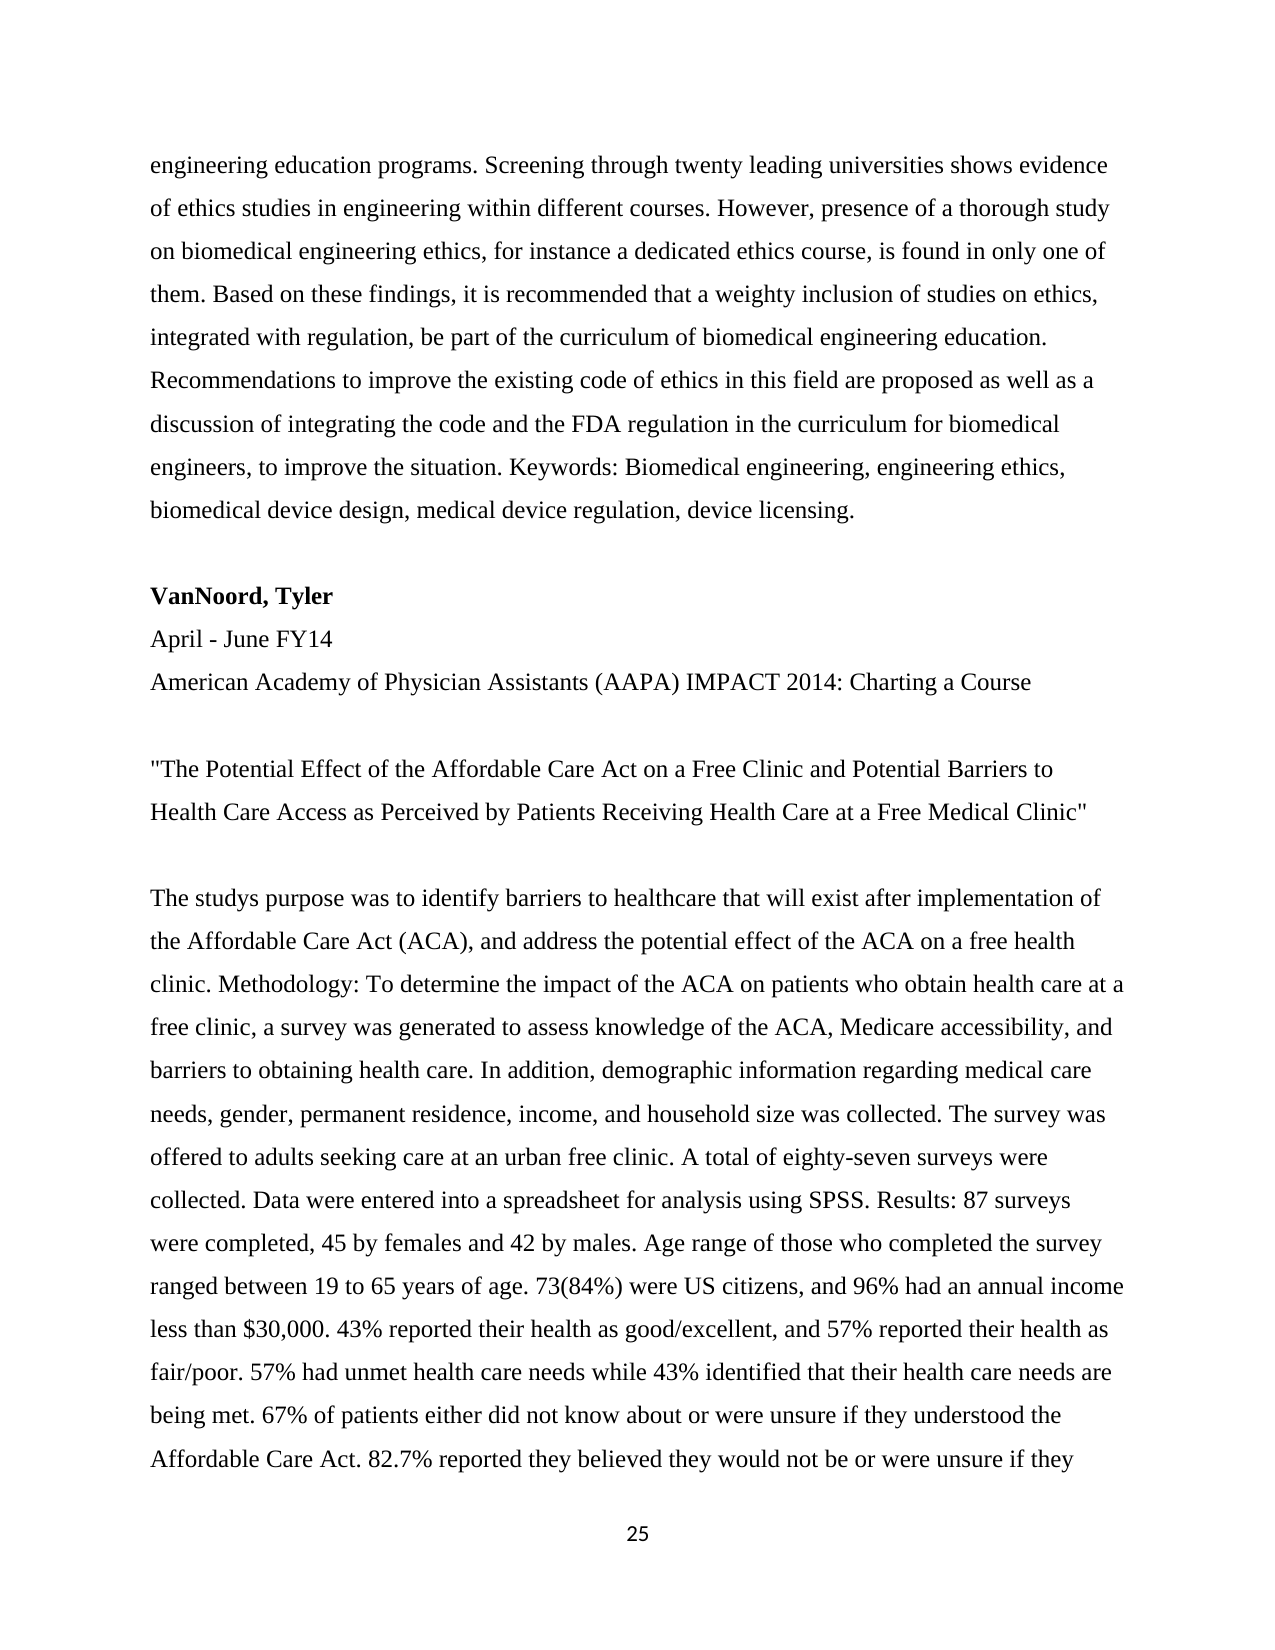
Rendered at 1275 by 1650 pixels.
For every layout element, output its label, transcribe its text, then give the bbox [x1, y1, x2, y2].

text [150, 150, 1125, 524]
text "The Potential Effect of the Affordable Care Act on a Free Clinic and Potential Barriers to Health Care Access as Perceived by Patients Receiving Health Care at a Free Medical Clinic" [150, 754, 1125, 826]
text VanNoord, Tyler [150, 581, 1125, 610]
text American Academy of Physician Assistants (AAPA) IMPACT 2014: Charting a Course [150, 667, 1125, 696]
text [150, 883, 1125, 1472]
text April - June FY14 [150, 624, 1125, 653]
